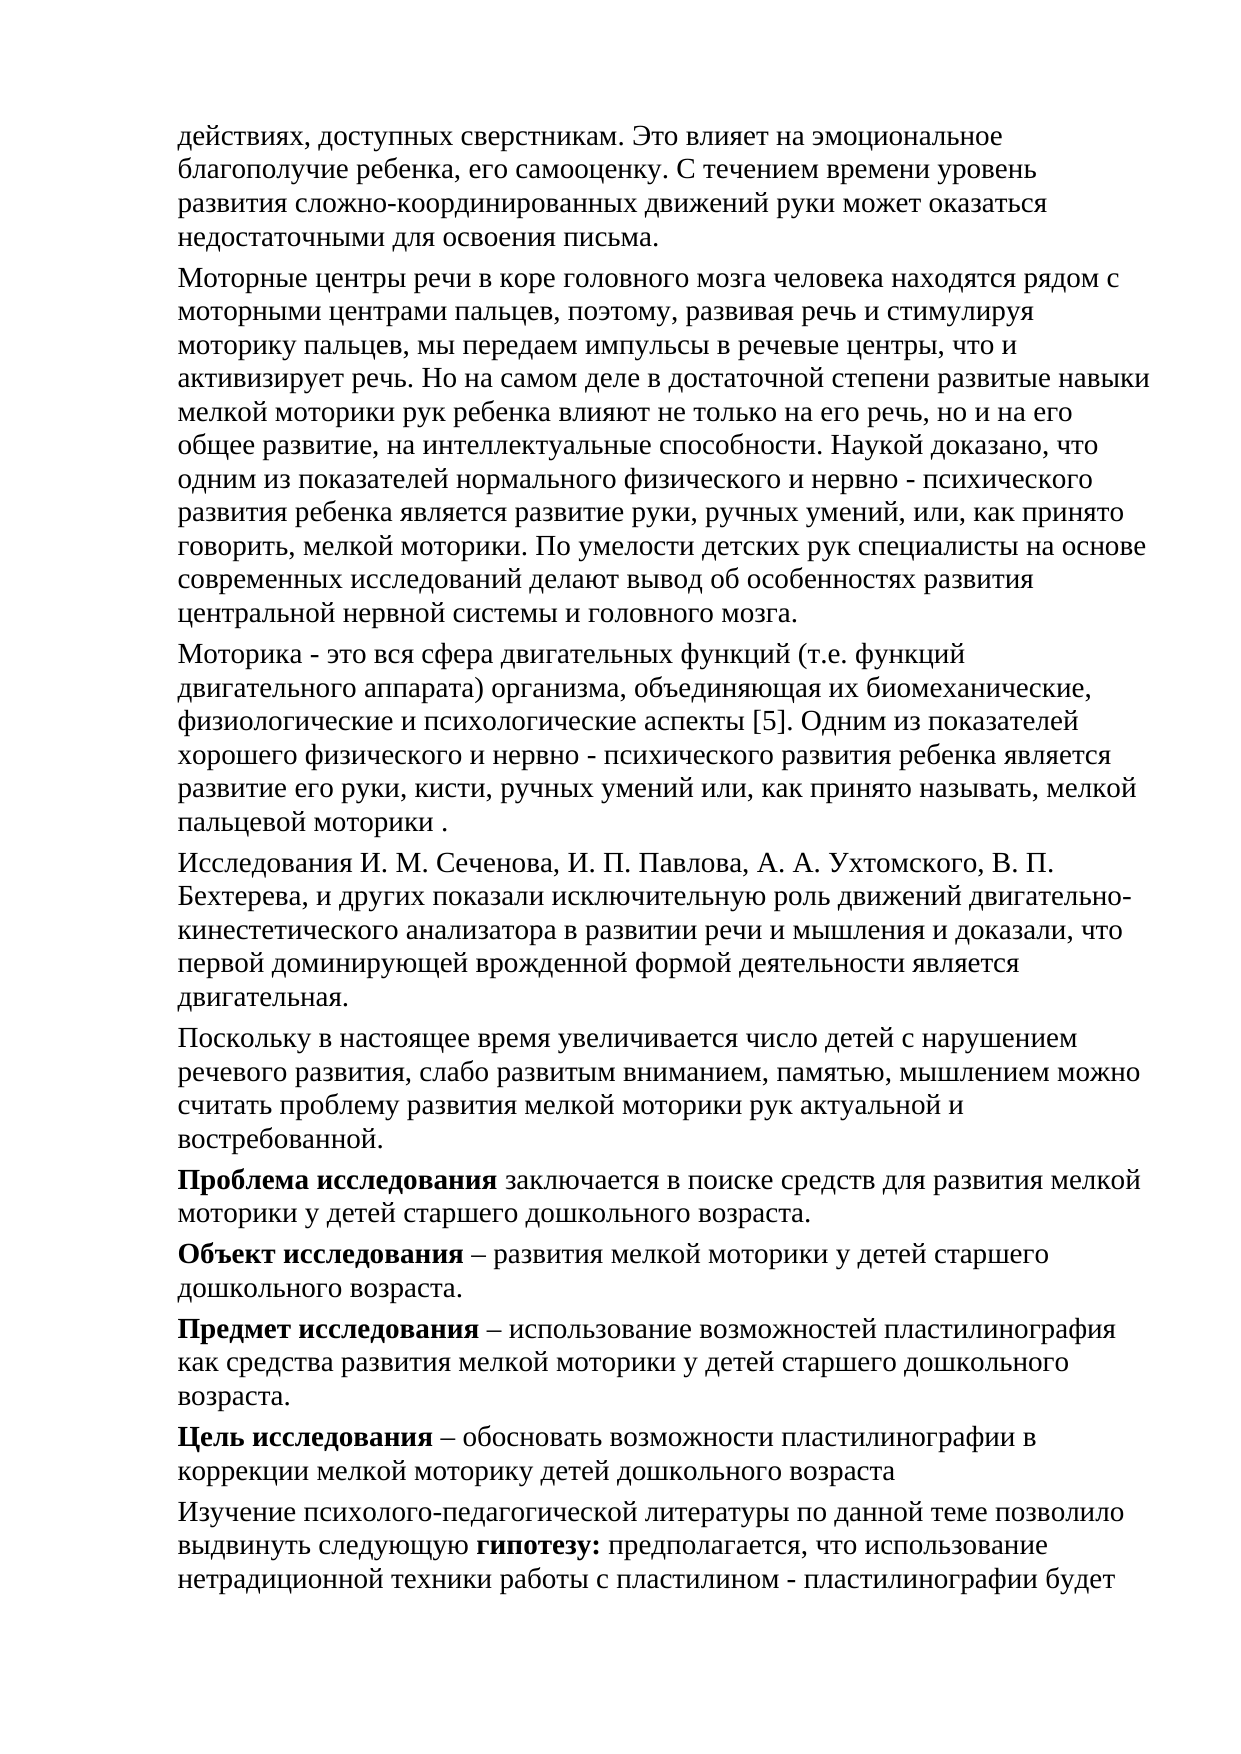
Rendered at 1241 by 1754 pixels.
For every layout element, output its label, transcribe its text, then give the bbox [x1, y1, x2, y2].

text Моторика - это вся сфера двигательных функций (т.е. функций двигательного аппарата) организма, объединяющая их биомеханические, физиологические и психологические аспекты [5]. Одним из показателей хорошего физического и нервно - психического развития ребенка является развитие его руки, кисти, ручных умений или, как принято называть, мелкой пальцевой моторики . [177, 636, 1152, 837]
text Моторные центры речи в коре головного мозга человека находятся рядом с моторными центрами пальцев, поэтому, развивая речь и стимулируя моторику пальцев, мы передаем импульсы в речевые центры, что и активизирует речь. Но на самом деле в достаточной степени развитые навыки мелкой моторики рук ребенка влияют не только на его речь, но и на его общее развитие, на интеллектуальные способности. Наукой доказано, что одним из показателей нормального физического и нервно - психического развития ребенка является развитие руки, ручных умений, или, как принято говорить, мелкой моторики. По умелости детских рук специалисты на основе современных исследований делают вывод об особенностях развития центральной нервной системы и головного мозга. [177, 260, 1152, 629]
text Объект исследования – развития мелкой моторики у детей старшего дошкольного возраста. [177, 1236, 1152, 1303]
text Поскольку в настоящее время увеличивается число детей с нарушением речевого развития, слабо развитым вниманием, памятью, мышлением можно считать проблему развития мелкой моторики рук актуальной и востребованной. [177, 1020, 1152, 1154]
text Предмет исследования – использование возможностей пластилинография как средства развития мелкой моторики у детей старшего дошкольного возраста. [177, 1311, 1152, 1412]
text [177, 1494, 1152, 1594]
text Исследования И. М. Сеченова, И. П. Павлова, А. А. Ухтомского, В. П. Бехтерева, и других показали исключительную роль движений двигательно-кинестетического анализатора в развитии речи и мышления и доказали, что первой доминирующей врожденной формой деятельности является двигательная. [177, 845, 1152, 1013]
text Цель исследования – обосновать возможности пластилинографии в коррекции мелкой моторику детей дошкольного возраста [177, 1419, 1152, 1486]
text Проблема исследования заключается в поиске средств для развития мелкой моторики у детей старшего дошкольного возраста. [177, 1162, 1152, 1229]
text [177, 118, 1152, 252]
